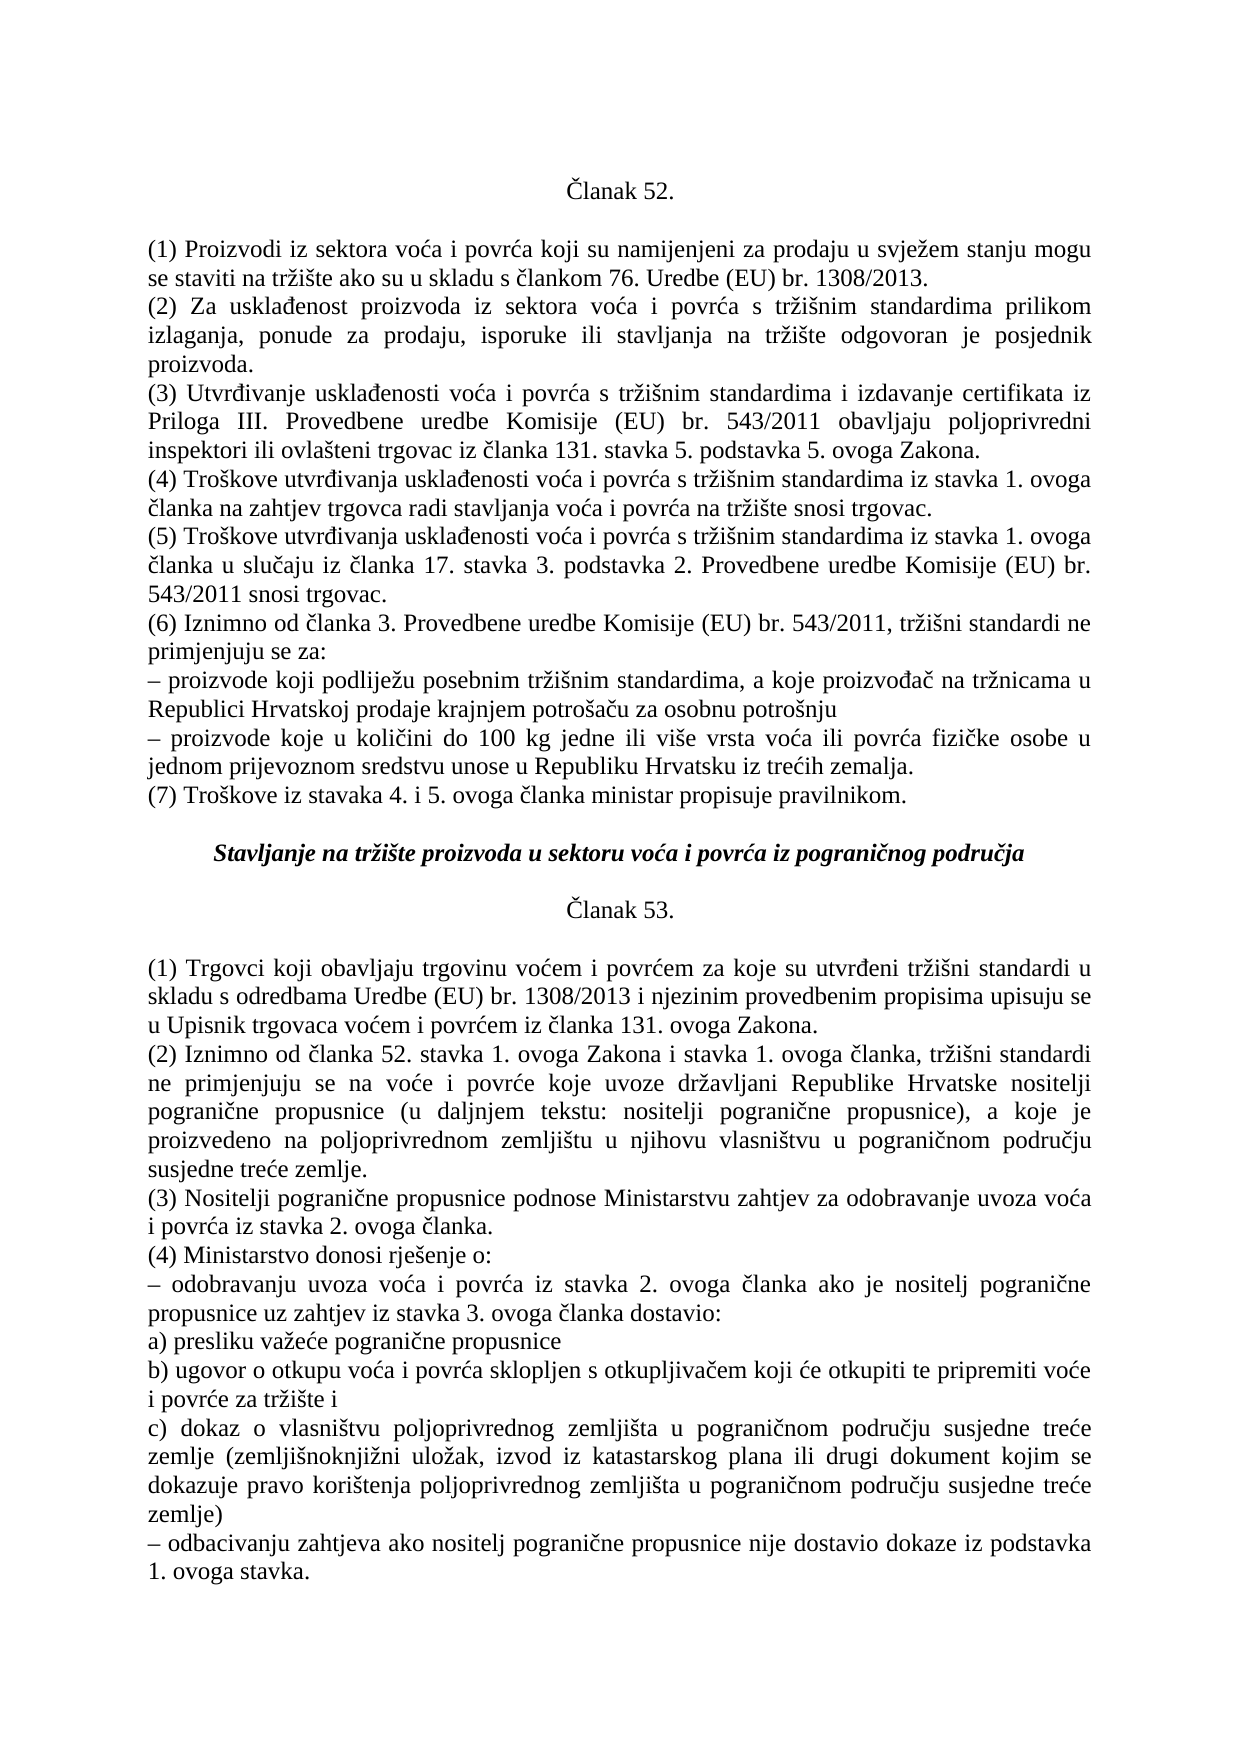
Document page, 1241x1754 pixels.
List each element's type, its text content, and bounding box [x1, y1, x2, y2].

text (1) Trgovci koji obavljaju trgovinu voćem i povrćem za koje su utvrđeni tržišni standardi u skladu s odredbama Uredbe (EU) br. 1308/2013 i njezinim provedbenim propisima upisuju se u Upisnik trgovaca voćem i povrćem iz članka 131. ovoga Zakona. [148, 953, 1093, 1039]
text b) ugovor o otkupu voća i povrća sklopljen s otkupljivačem koji će otkupiti te pripremiti voće i povrće za tržište i [148, 1355, 1093, 1413]
text (2) Za usklađenost proizvoda iz sektora voća i povrća s tržišnim standardima prilikom izlaganja, ponude za prodaju, isporuke ili stavljanja na tržište odgovoran je posjednik proizvoda. [148, 291, 1093, 378]
text – proizvode koje u količini do 100 kg jedne ili više vrsta voća ili povrća fizičke osobe u jednom prijevoznom sredstvu unose u Republiku Hrvatsku iz trećih zemalja. [148, 723, 1093, 780]
text Članak 52. [148, 176, 1093, 205]
text Stavljanje na tržište proizvoda u sektoru voća i povrća iz pograničnog područja [148, 838, 1093, 866]
text (4) Troškove utvrđivanja usklađenosti voća i povrća s tržišnim standardima iz stavka 1. ovoga članka na zahtjev trgovca radi stavljanja voća i povrća na tržište snosi trgovac. [148, 464, 1093, 521]
text (3) Utvrđivanje usklađenosti voća i povrća s tržišnim standardima i izdavanje certifikata iz Priloga III. Provedbene uredbe Komisije (EU) br. 543/2011 obavljaju poljoprivredni inspektori ili ovlašteni trgovac iz članka 131. stavka 5. podstavka 5. ovoga Zakona. [148, 378, 1093, 464]
text (7) Troškove iz stavaka 4. i 5. ovoga članka ministar propisuje pravilnikom. [148, 780, 1093, 809]
text – odobravanju uvoza voća i povrća iz stavka 2. ovoga članka ako je nositelj pogranične propusnice uz zahtjev iz stavka 3. ovoga članka dostavio: [148, 1269, 1093, 1326]
text c) dokaz o vlasništvu poljoprivrednog zemljišta u pograničnom području susjedne treće zemlje (zemljišnoknjižni uložak, izvod iz katastarskog plana ili drugi dokument kojim se dokazuje pravo korištenja poljoprivrednog zemljišta u pograničnom području susjedne treće zemlje) [148, 1413, 1093, 1528]
text (3) Nositelji pogranične propusnice podnose Ministarstvu zahtjev za odobravanje uvoza voća i povrća iz stavka 2. ovoga članka. [148, 1183, 1093, 1240]
text (4) Ministarstvo donosi rješenje o: [148, 1240, 1093, 1269]
text Članak 53. [148, 895, 1093, 924]
text (5) Troškove utvrđivanja usklađenosti voća i povrća s tržišnim standardima iz stavka 1. ovoga članka u slučaju iz članka 17. stavka 3. podstavka 2. Provedbene uredbe Komisije (EU) br. 543/2011 snosi trgovac. [148, 521, 1093, 608]
text (2) Iznimno od članka 52. stavka 1. ovoga Zakona i stavka 1. ovoga članka, tržišni standardi ne primjenjuju se na voće i povrće koje uvoze državljani Republike Hrvatske nositelji pogranične propusnice (u daljnjem tekstu: nositelji pogranične propusnice), a koje je proizvedeno na poljoprivrednom zemljištu u njihovu vlasništvu u pograničnom području susjedne treće zemlje. [148, 1039, 1093, 1183]
text – proizvode koji podliježu posebnim tržišnim standardima, a koje proizvođač na tržnicama u Republici Hrvatskoj prodaje krajnjem potrošaču za osobnu potrošnju [148, 665, 1093, 723]
text (6) Iznimno od članka 3. Provedbene uredbe Komisije (EU) br. 543/2011, tržišni standardi ne primjenjuju se za: [148, 608, 1093, 665]
text (1) Proizvodi iz sektora voća i povrća koji su namijenjeni za prodaju u svježem stanju mogu se staviti na tržište ako su u skladu s člankom 76. Uredbe (EU) br. 1308/2013. [148, 234, 1093, 291]
text a) presliku važeće pogranične propusnice [148, 1326, 1093, 1355]
text – odbacivanju zahtjeva ako nositelj pogranične propusnice nije dostavio dokaze iz podstavka 1. ovoga stavka. [148, 1528, 1093, 1585]
